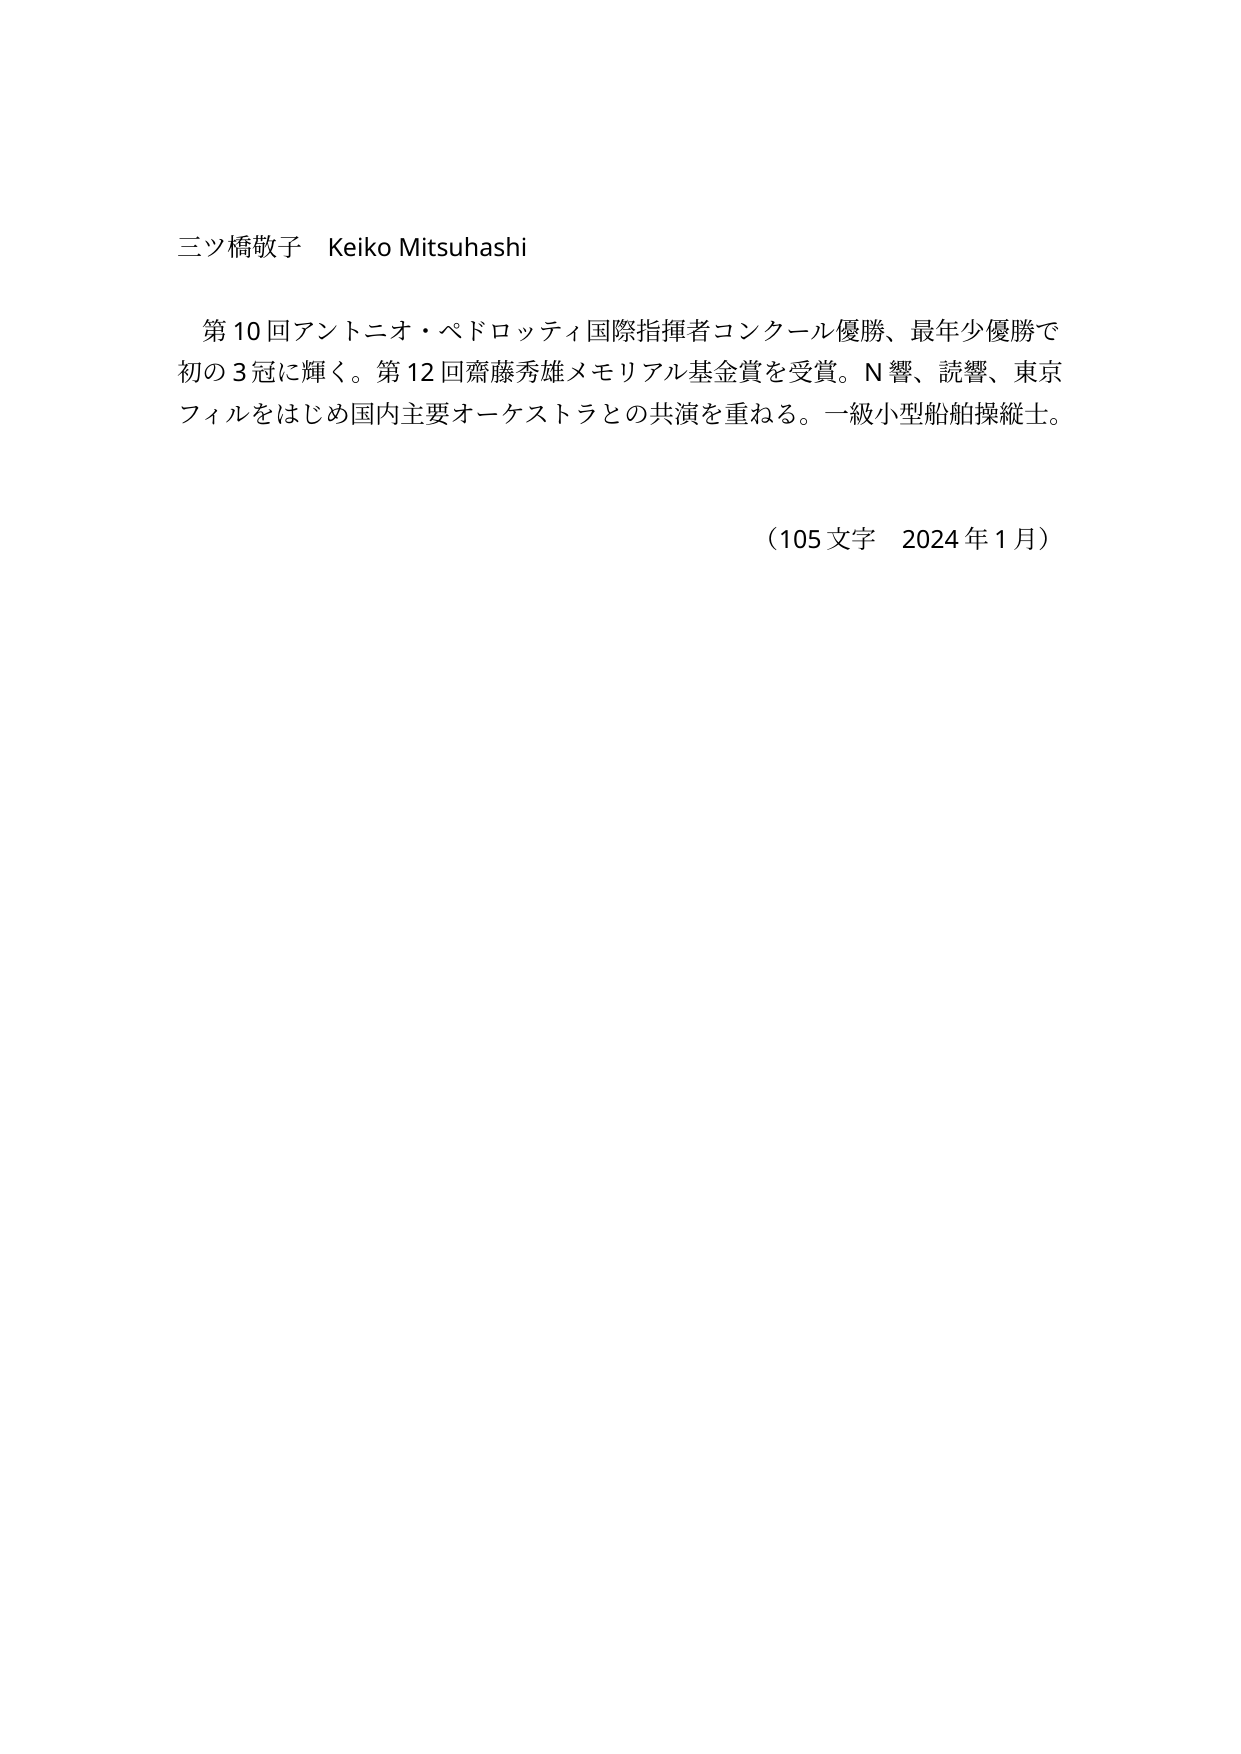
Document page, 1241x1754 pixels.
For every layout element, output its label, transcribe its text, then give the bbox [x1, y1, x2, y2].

text （105文字 2024年1月） [177, 517, 1063, 558]
text 第10回アントニオ・ペドロッティ国際指揮者コンクール優勝、最年少優勝で初の3冠に輝く。第12回齋藤秀雄メモリアル基金賞を受賞。N響、読響、東京フィルをはじめ国内主要オーケストラとの共演を重ねる。一級小型船舶操縦士。 [177, 308, 1063, 433]
text 三ツ橋敬子 Keiko Mitsuhashi [177, 225, 1063, 267]
